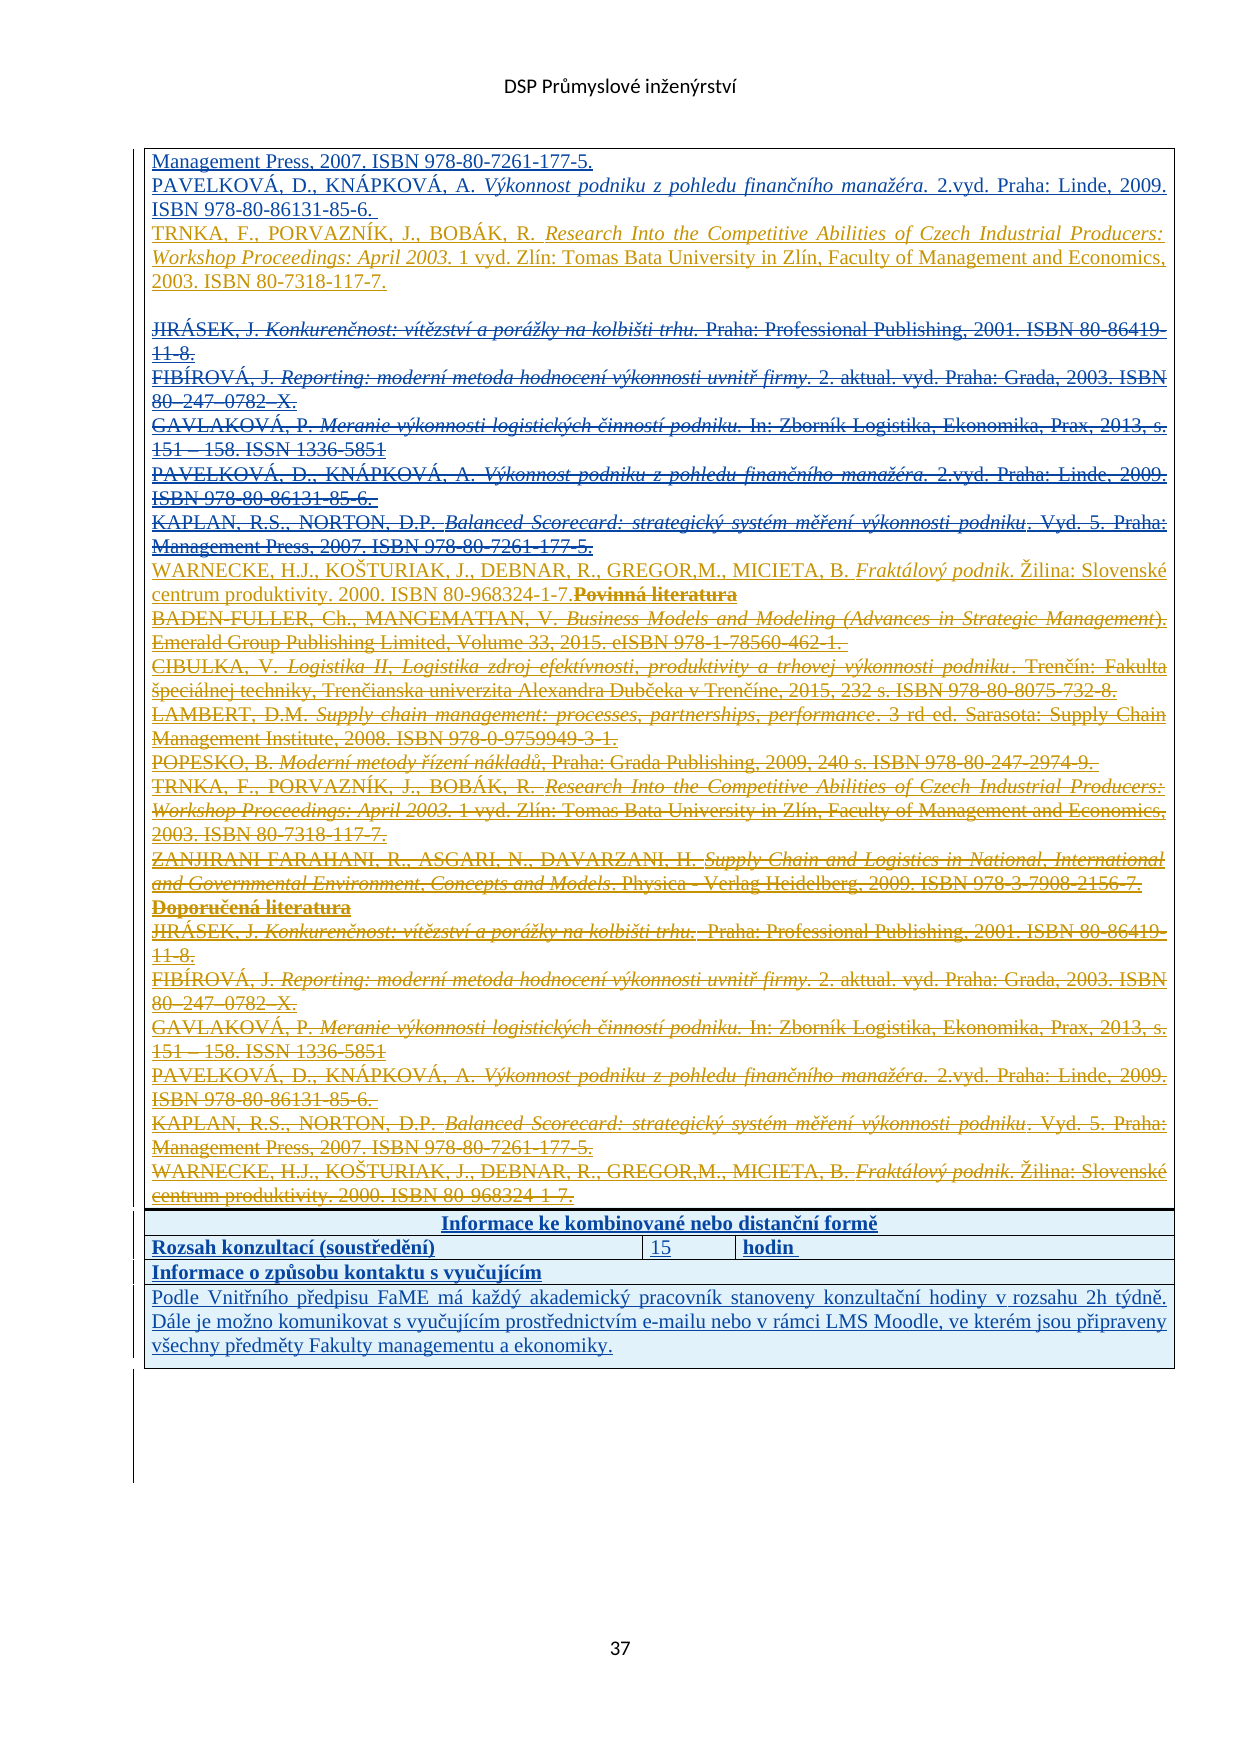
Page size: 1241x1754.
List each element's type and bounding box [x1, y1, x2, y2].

table_cell [145, 149, 1174, 1207]
